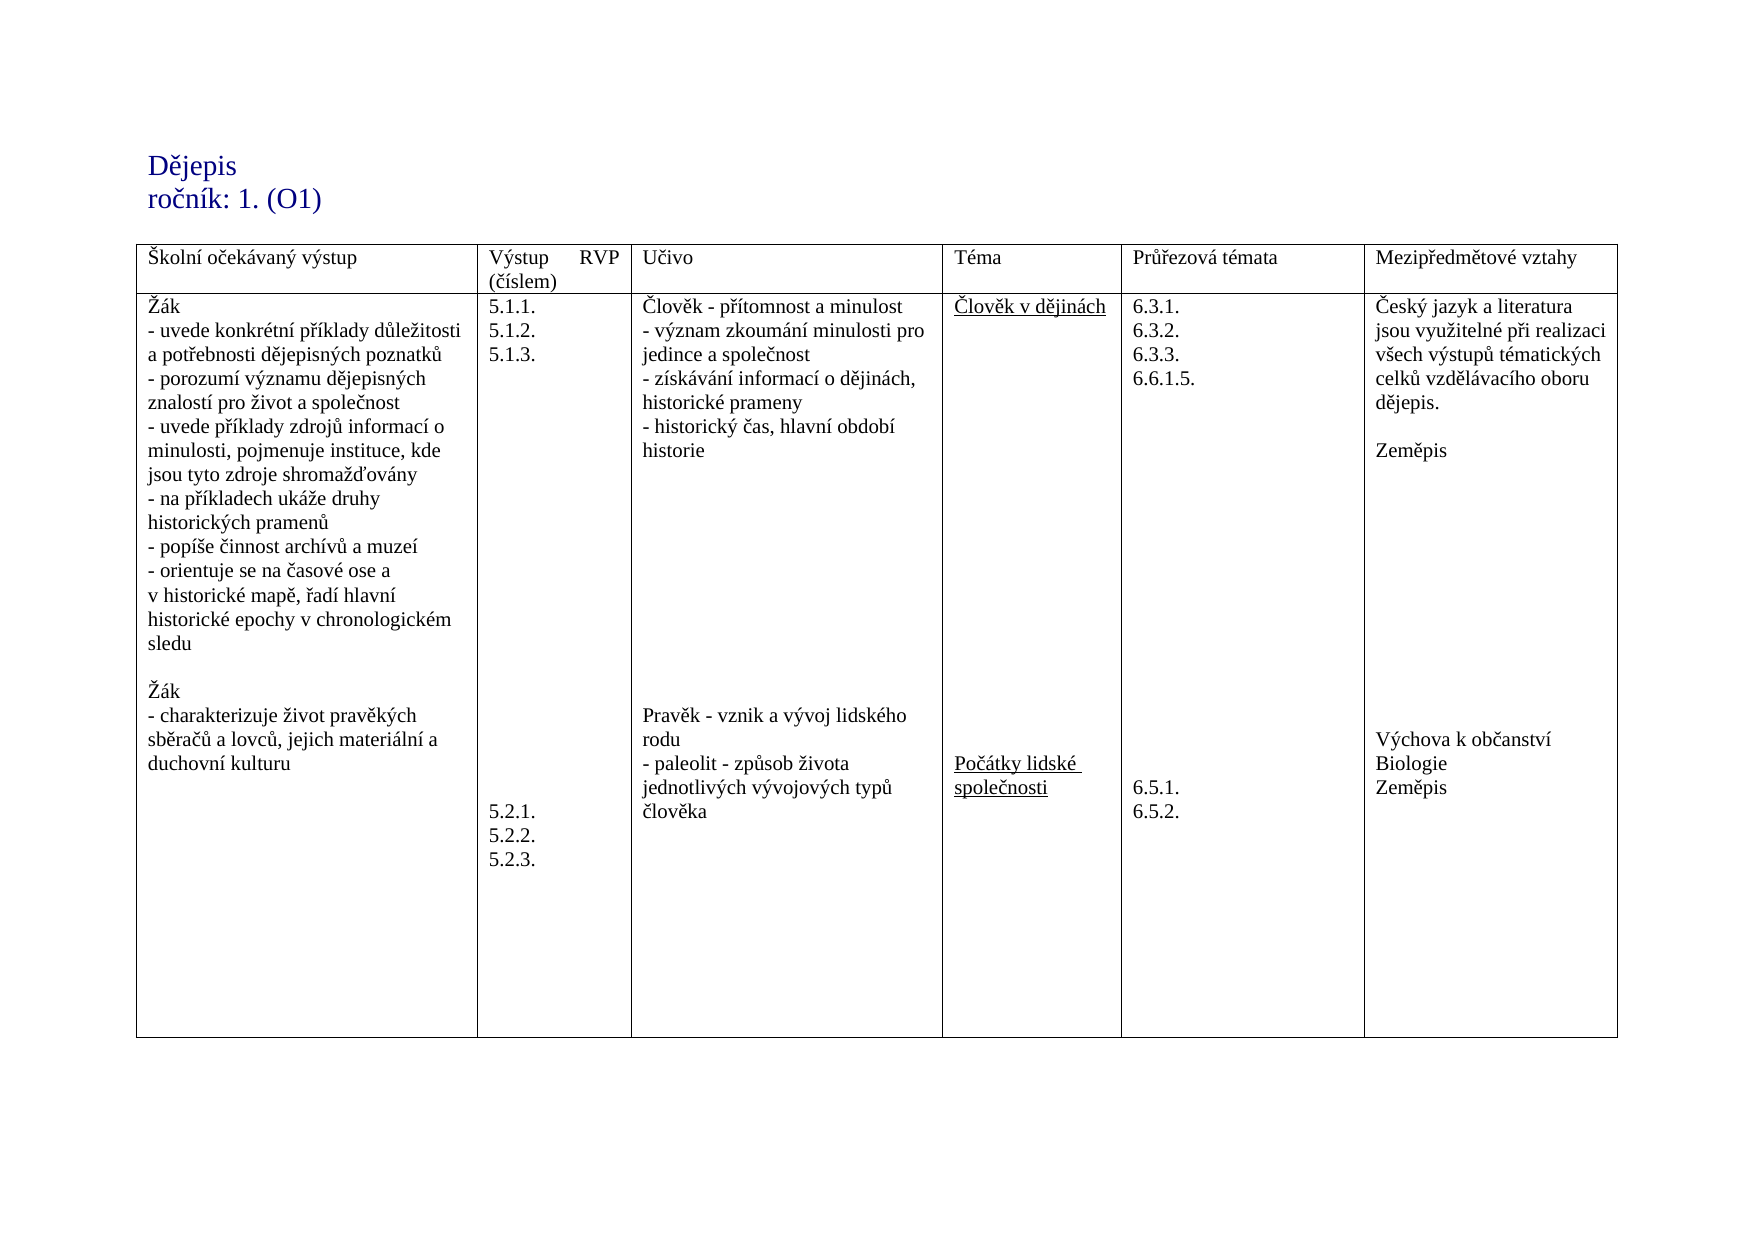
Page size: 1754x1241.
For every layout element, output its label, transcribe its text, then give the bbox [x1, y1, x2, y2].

table_cell 5.1.1. 5.1.2. 5.1.3. 5.2.1. 5.2.2. 5.2.3. [478, 294, 631, 1037]
table_header Výstup RVP (číslem) [478, 245, 631, 293]
table_header Téma [943, 245, 1121, 293]
table_cell Člověk v dějinách Počátky lidské společnosti [943, 294, 1121, 1037]
text ročník: 1. (O1) [148, 181, 1606, 215]
table_header Školní očekávaný výstup [137, 245, 477, 293]
table_cell Žák - uvede konkrétní příklady důležitosti a potřebnosti dějepisných poznatků - porozumí významu dějepisných znalostí pro život a společnost - uvede příklady zdrojů informací o minulosti, pojmenuje instituce, kde jsou tyto zdroje shromažďovány - na příkladech ukáže druhy historických pramenů - popíše činnost archívů a muzeí - orientuje se na časové ose a v historické mapě, řadí hlavní historické epochy v chronologickém sledu Žák - charakterizuje život pravěkých sběračů a lovců, jejich materiální a duchovní kulturu [137, 294, 477, 1037]
table_cell Český jazyk a literatura jsou využitelné při realizaci všech výstupů tématických celků vzdělávacího oboru dějepis. Zeměpis Výchova k občanství Biologie Zeměpis [1365, 294, 1617, 1037]
text Dějepis [148, 148, 1606, 181]
table_cell 6.3.1. 6.3.2. 6.3.3. 6.6.1.5. 6.5.1. 6.5.2. [1122, 294, 1364, 1037]
table_cell Člověk - přítomnost a minulost - význam zkoumání minulosti pro jedince a společnost - získávání informací o dějinách, historické prameny - historický čas, hlavní období historie Pravěk - vznik a vývoj lidského rodu - paleolit - způsob života jednotlivých vývojových typů člověka [632, 294, 942, 1037]
table_header Mezipředmětové vztahy [1365, 245, 1617, 293]
table_header Učivo [632, 245, 942, 293]
table_header Průřezová témata [1122, 245, 1364, 293]
